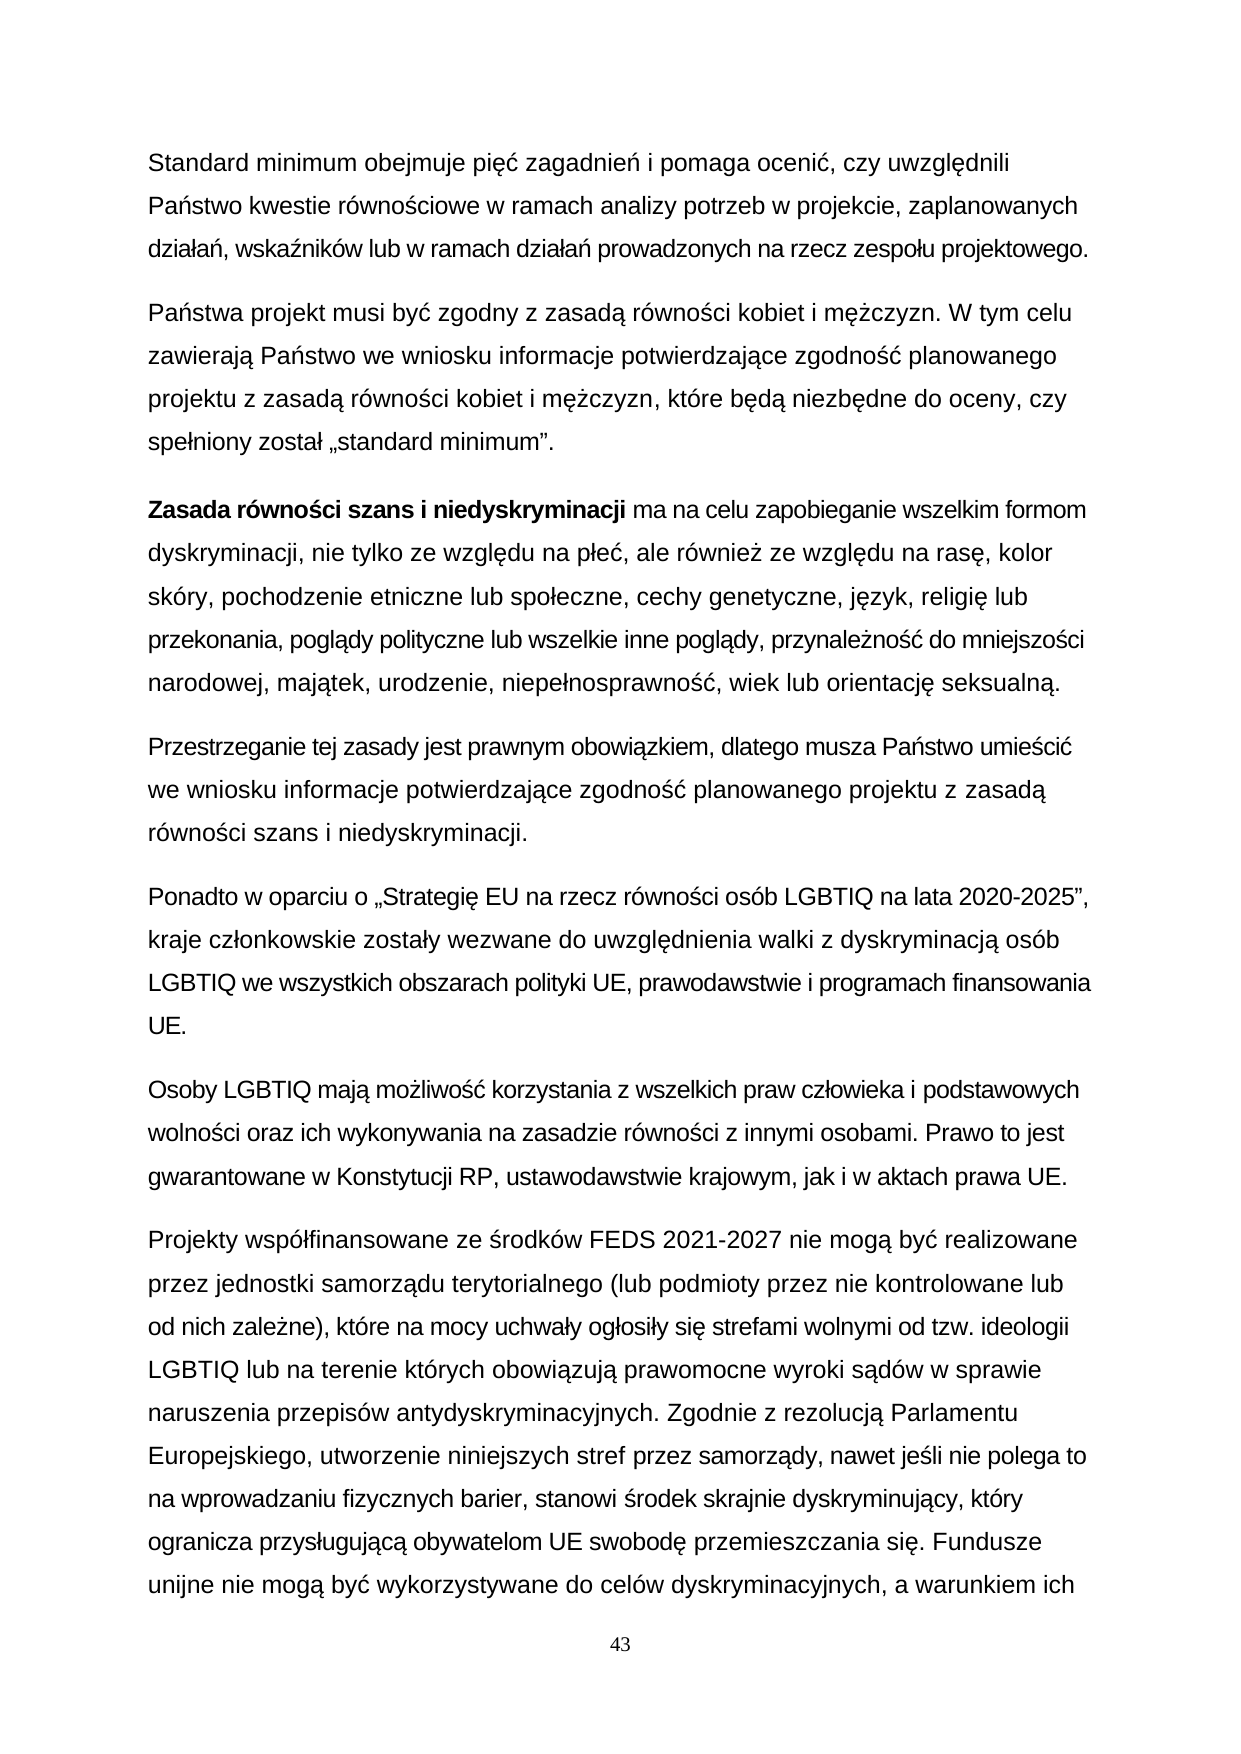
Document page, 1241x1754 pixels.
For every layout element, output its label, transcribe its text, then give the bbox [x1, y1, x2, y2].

text Przestrzeganie tej zasady jest prawnym obowiązkiem, dlatego musza Państwo umieścić we wniosku informacje potwierdzające zgodność planowanego projektu z zasadą równości szans i niedyskryminacji. [148, 732, 1093, 847]
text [148, 1226, 1093, 1599]
text Państwa projekt musi być zgodny z zasadą równości kobiet i mężczyzn. W tym celu zawierają Państwo we wniosku informacje potwierdzające zgodność planowanego projektu z zasadą równości kobiet i mężczyzn, które będą niezbędne do oceny, czy spełniony został „standard minimum”. [148, 298, 1093, 456]
text Standard minimum obejmuje pięć zagadnień i pomaga ocenić, czy uwzględnili Państwo kwestie równościowe w ramach analizy potrzeb w projekcie, zaplanowanych działań, wskaźników lub w ramach działań prowadzonych na rzecz zespołu projektowego. [148, 148, 1093, 263]
text Zasada równości szans i niedyskryminacji ma na celu zapobieganie wszelkim formom dyskryminacji, nie tylko ze względu na płeć, ale również ze względu na rasę, kolor skóry, pochodzenie etniczne lub społeczne, cechy genetyczne, język, religię lub przekonania, poglądy polityczne lub wszelkie inne poglądy, przynależność do mniejszości narodowej, majątek, urodzenie, niepełnosprawność, wiek lub orientację seksualną. [148, 495, 1093, 697]
text Osoby LGBTIQ mają możliwość korzystania z wszelkich praw człowieka i podstawowych wolności oraz ich wykonywania na zasadzie równości z innymi osobami. Prawo to jest gwarantowane w Konstytucji RP, ustawodawstwie krajowym, jak i w aktach prawa UE. [148, 1075, 1093, 1190]
text Ponadto w oparciu o „Strategię EU na rzecz równości osób LGBTIQ na lata 2020-2025”, kraje członkowskie zostały wezwane do uwzględnienia walki z dyskryminacją osób LGBTIQ we wszystkich obszarach polityki UE, prawodawstwie i programach finansowania UE. [148, 882, 1093, 1040]
